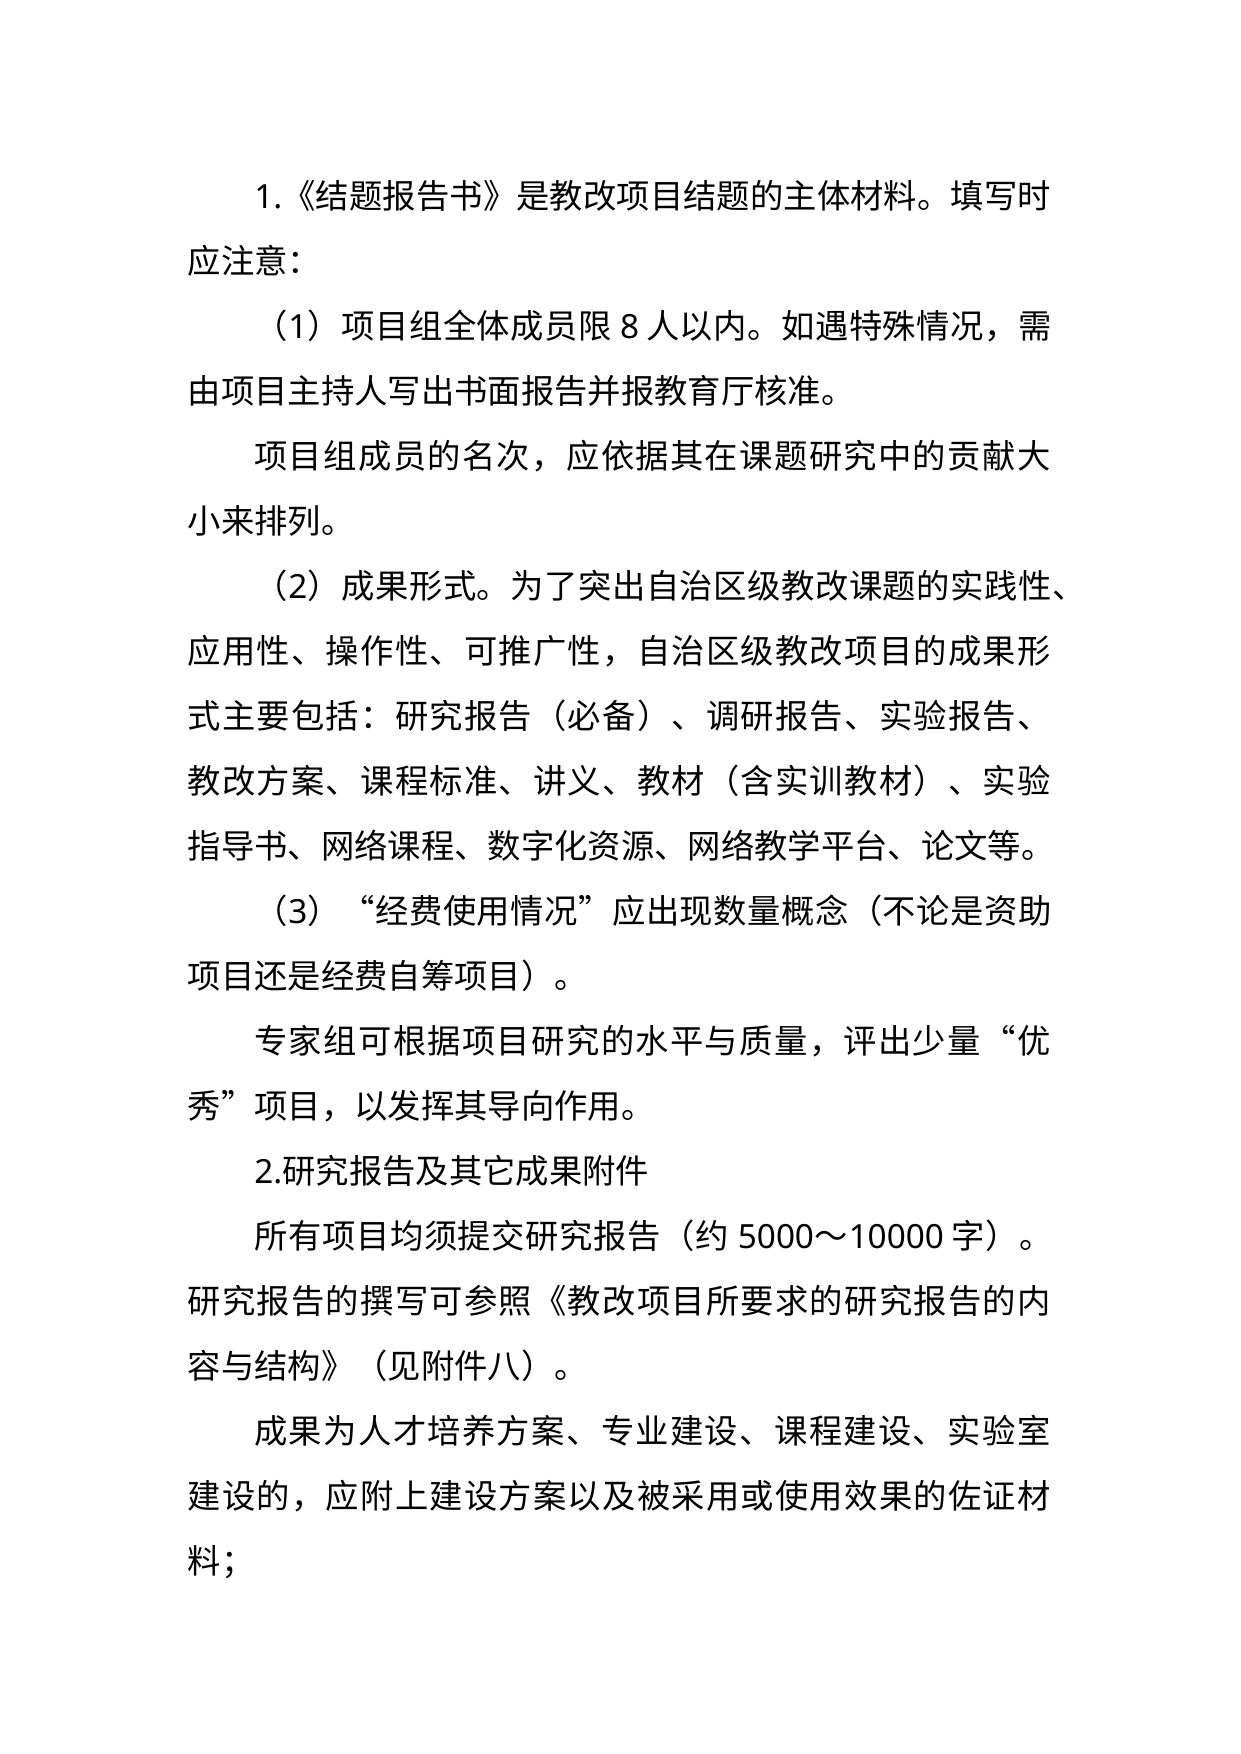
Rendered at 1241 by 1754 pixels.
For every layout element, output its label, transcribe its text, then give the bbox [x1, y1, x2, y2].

text 2.研究报告及其它成果附件 [187, 1137, 1053, 1202]
text 所有项目均须提交研究报告（约5000～10000字）。研究报告的撰写可参照《教改项目所要求的研究报告的内容与结构》（见附件八）。 [187, 1202, 1053, 1397]
text 成果为人才培养方案、专业建设、课程建设、实验室建设的，应附上建设方案以及被采用或使用效果的佐证材料； [187, 1397, 1053, 1592]
text （1）项目组全体成员限8人以内。如遇特殊情况，需由项目主持人写出书面报告并报教育厅核准。 [187, 292, 1053, 422]
text （2）成果形式。为了突出自治区级教改课题的实践性、应用性、操作性、可推广性，自治区级教改项目的成果形式主要包括：研究报告（必备）、调研报告、实验报告、教改方案、课程标准、讲义、教材（含实训教材）、实验指导书、网络课程、数字化资源、网络教学平台、论文等。 [187, 552, 1053, 877]
text 项目组成员的名次，应依据其在课题研究中的贡献大小来排列。 [187, 422, 1053, 552]
text 专家组可根据项目研究的水平与质量，评出少量“优秀”项目，以发挥其导向作用。 [187, 1007, 1053, 1137]
text （3）“经费使用情况”应出现数量概念（不论是资助项目还是经费自筹项目）。 [187, 877, 1053, 1007]
text 1.《结题报告书》是教改项目结题的主体材料。填写时应注意： [187, 162, 1053, 292]
